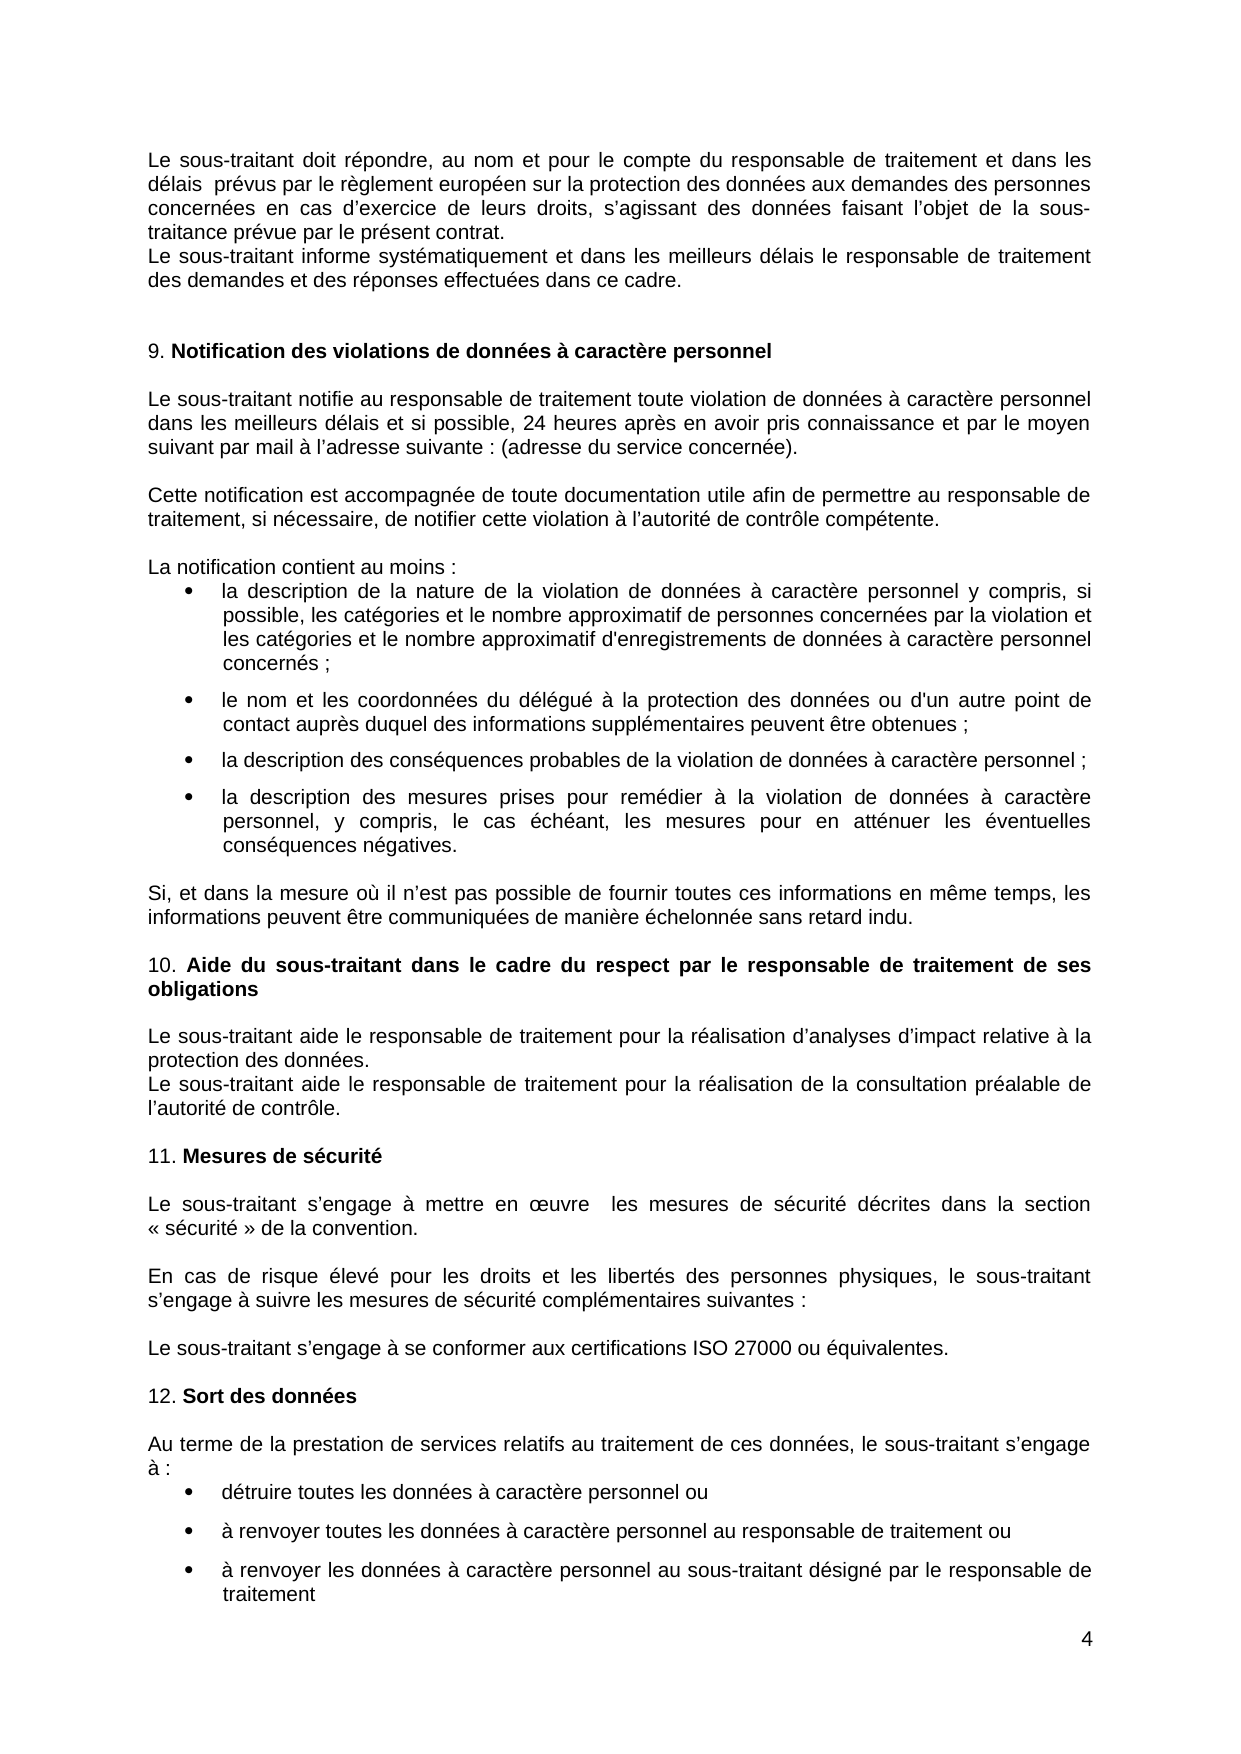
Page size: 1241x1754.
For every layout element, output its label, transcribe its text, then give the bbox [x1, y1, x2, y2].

text Le sous-traitant aide le responsable de traitement pour la réalisation d’analyses d’impact relative à la protection des données. [148, 1024, 1093, 1072]
list à renvoyer toutes les données à caractère personnel au responsable de traitement ou [185, 1518, 1093, 1543]
text La notification contient au moins : [148, 555, 1093, 579]
text Le sous-traitant notifie au responsable de traitement toute violation de données à caractère personnel dans les meilleurs délais et si possible, 24 heures après en avoir pris connaissance et par le moyen suivant par mail à l’adresse suivante : (adresse du service concernée). [148, 387, 1093, 459]
text 10. Aide du sous-traitant dans le cadre du respect par le responsable de traitement de ses obligations [148, 952, 1093, 1000]
list la description des mesures prises pour remédier à la violation de données à caractère personnel, y compris, le cas échéant, les mesures pour en atténuer les éventuelles conséquences négatives. [185, 785, 1093, 857]
text Le sous-traitant s’engage à mettre en œuvre les mesures de sécurité décrites dans la section « sécurité » de la convention. [148, 1192, 1093, 1240]
text Le sous-traitant s’engage à se conformer aux certifications ISO 27000 ou équivalentes. [148, 1336, 1093, 1360]
list la description des conséquences probables de la violation de données à caractère personnel ; [185, 748, 1093, 772]
text Si, et dans la mesure où il n’est pas possible de fournir toutes ces informations en même temps, les informations peuvent être communiquées de manière échelonnée sans retard indu. [148, 881, 1093, 928]
list la description de la nature de la violation de données à caractère personnel y compris, si possible, les catégories et le nombre approximatif de personnes concernées par la violation et les catégories et le nombre approximatif d'enregistrements de données à caractère personnel concernés ; [185, 579, 1093, 675]
text 12. Sort des données [148, 1384, 1093, 1408]
text Le sous-traitant informe systématiquement et dans les meilleurs délais le responsable de traitement des demandes et des réponses effectuées dans ce cadre. [148, 243, 1093, 291]
text En cas de risque élevé pour les droits et les libertés des personnes physiques, le sous-traitant s’engage à suivre les mesures de sécurité complémentaires suivantes : [148, 1264, 1093, 1312]
text Au terme de la prestation de services relatifs au traitement de ces données, le sous-traitant s’engage à : [148, 1432, 1093, 1479]
text Le sous-traitant aide le responsable de traitement pour la réalisation de la consultation préalable de l’autorité de contrôle. [148, 1072, 1093, 1120]
list à renvoyer les données à caractère personnel au sous-traitant désigné par le responsable de traitement [185, 1557, 1093, 1606]
text 9. Notification des violations de données à caractère personnel [148, 339, 1093, 363]
text 11. Mesures de sécurité [148, 1144, 1093, 1168]
list détruire toutes les données à caractère personnel ou [185, 1479, 1093, 1504]
list le nom et les coordonnées du délégué à la protection des données ou d'un autre point de contact auprès duquel des informations supplémentaires peuvent être obtenues ; [185, 687, 1093, 735]
text Cette notification est accompagnée de toute documentation utile afin de permettre au responsable de traitement, si nécessaire, de notifier cette violation à l’autorité de contrôle compétente. [148, 483, 1093, 531]
text Le sous-traitant doit répondre, au nom et pour le compte du responsable de traitement et dans les délais prévus par le règlement européen sur la protection des données aux demandes des personnes concernées en cas d’exercice de leurs droits, s’agissant des données faisant l’objet de la sous-traitance prévue par le présent contrat. [148, 148, 1093, 243]
